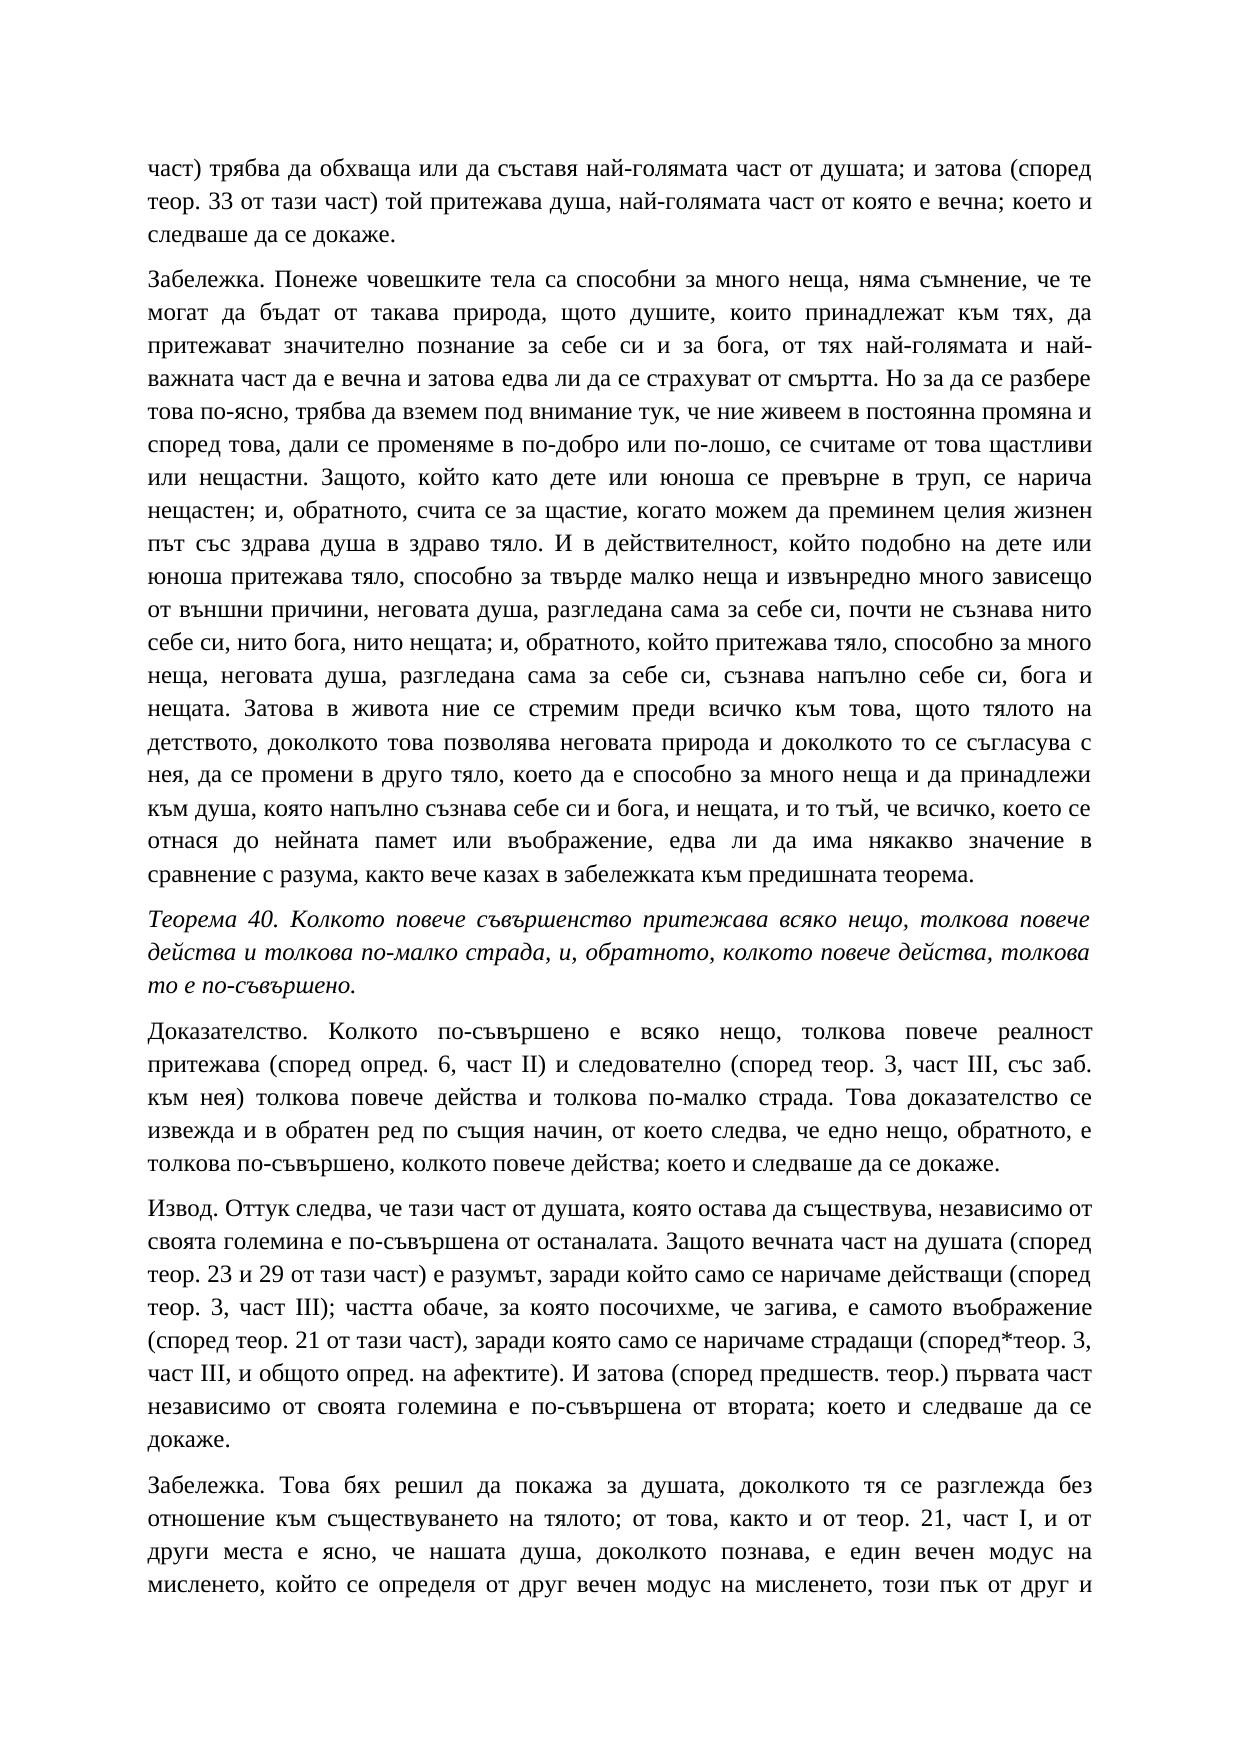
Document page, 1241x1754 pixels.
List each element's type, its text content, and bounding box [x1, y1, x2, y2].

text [147, 1470, 1093, 1598]
text Извод. Оттук следва, че тази част от душата, която остава да съществува, независимо от своята големина е по-съвършена от останалата. Защото вечната част на душата (според теор. 23 и 29 от тази част) е разумът, заради който само се наричаме действащи (според теор. 3, част III); частта обаче, за която посочихме, че загива, е самото въображение (според теор. 21 от тази част), заради която само се наричаме страдащи (според*теор. 3, част III, и общото опред. на афектите). И затова (според предшеств. теор.) първата част независимо от своята големина е по-съвършена от втората; което и следваше да се докаже. [147, 1193, 1093, 1453]
text Забележка. Понеже човешките тела са способни за много неща, няма съмнение, че те могат да бъдат от такава природа, щото душите, които принадлежат към тях, да притежават значително познание за себе си и за бога, от тях най-голямата и най-важната част да е вечна и затова едва ли да се страхуват от смъртта. Но за да се разбере това по-ясно, трябва да вземем под внимание тук, че ние живеем в постоянна промяна и според това, дали се променяме в по-добро или по-лошо, се считаме от това щастливи или нещастни. Защото, който като дете или юноша се превърне в труп, се нарича нещастен; и, обратното, счита се за щастие, когато можем да преминем целия жизнен път със здрава душа в здраво тяло. И в действителност, който подобно на дете или юноша притежава тяло, способно за твърде малко неща и извънредно много зависещо от външни причини, неговата душа, разгледана сама за себе си, почти не съзнава нито себе си, нито бога, нито нещата; и, обратното, който притежава тяло, способно за много неща, неговата душа, разгледана сама за себе си, съзнава напълно себе си, бога и нещата. Затова в живота ние се стремим преди всичко към това, щото тялото на детството, доколкото това позволява неговата природа и доколкото то се съгласува с нея, да се промени в друго тяло, което да е способно за много неща и да принадлежи към душа, която напълно съзнава себе си и бога, и нещата, и то тъй, че всичко, което се отнася до нейната памет или въображение, едва ли да има някакво значение в сравнение с разума, както вече казах в забележката към предишната теорема. [147, 264, 1093, 887]
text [147, 153, 1093, 247]
text Теорема 40. Колкото повече съвършенство притежава всяко нещо, толкова повече действа и толкова по-малко страда, и, обратното, колкото повече действа, толкова то е по-съвършено. [147, 904, 1093, 999]
text Доказателство. Колкото по-съвършено е всяко нещо, толкова повече реалност притежава (според опред. 6, част II) и следователно (според теор. 3, част III, със заб. към нея) толкова повече действа и толкова по-малко страда. Това доказателство се извежда и в обратен ред по същия начин, от което следва, че едно нещо, обратното, е толкова по-съвършено, колкото повече действа; което и следваше да се докаже. [147, 1016, 1093, 1177]
